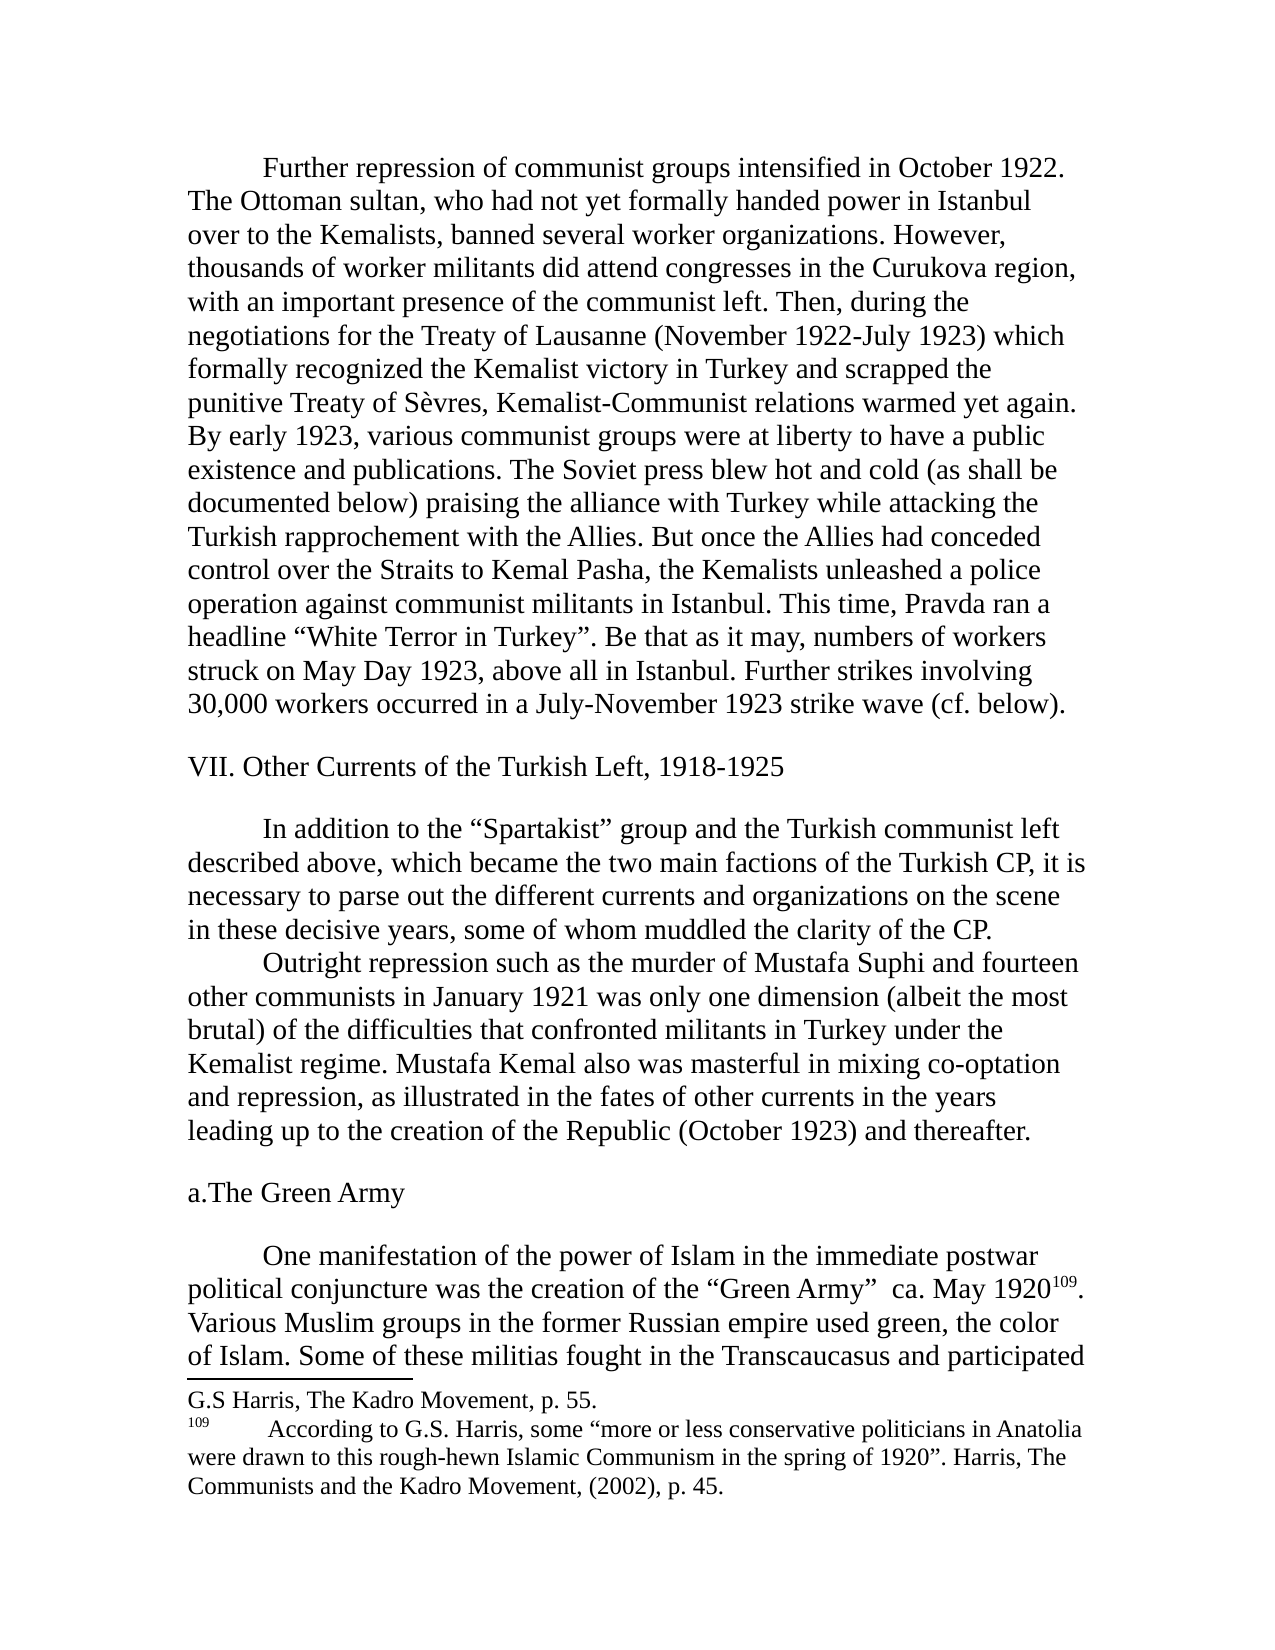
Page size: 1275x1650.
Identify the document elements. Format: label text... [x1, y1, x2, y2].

text a.The Green Army [187, 1175, 1087, 1209]
text Further repression of communist groups intensified in October 1922. The Ottoman sultan, who had not yet formally handed power in Istanbul over to the Kemalists, banned several worker organizations. However, thousands of worker militants did attend congresses in the Curukova region, with an important presence of the communist left. Then, during the negotiations for the Treaty of Lausanne (November 1922-July 1923) which formally recognized the Kemalist victory in Turkey and scrapped the punitive Treaty of Sèvres, Kemalist-Communist relations warmed yet again. By early 1923, various communist groups were at liberty to have a public existence and publications. The Soviet press blew hot and cold (as shall be documented below) praising the alliance with Turkey while attacking the Turkish rapprochement with the Allies. But once the Allies had conceded control over the Straits to Kemal Pasha, the Kemalists unleashed a police operation against communist militants in Istanbul. This time, Pravda ran a headline “White Terror in Turkey”. Be that as it may, numbers of workers struck on May Day 1923, above all in Istanbul. Further strikes involving 30,000 workers occurred in a July-November 1923 strike wave (cf. below). [187, 150, 1087, 720]
text In addition to the “Spartakist” group and the Turkish communist left described above, which became the two main factions of the Turkish CP, it is necessary to parse out the different currents and organizations on the scene in these decisive years, some of whom muddled the clarity of the CP. [187, 811, 1087, 945]
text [187, 1238, 1087, 1372]
text Outright repression such as the murder of Mustafa Suphi and fourteen other communists in January 1921 was only one dimension (albeit the most brutal) of the difficulties that confronted militants in Turkey under the Kemalist regime. Mustafa Kemal also was masterful in mixing co-optation and repression, as illustrated in the fates of other currents in the years leading up to the creation of the Republic (October 1923) and thereafter. [187, 945, 1087, 1147]
text VII. Other Currents of the Turkish Left, 1918-1925 [187, 749, 1087, 782]
